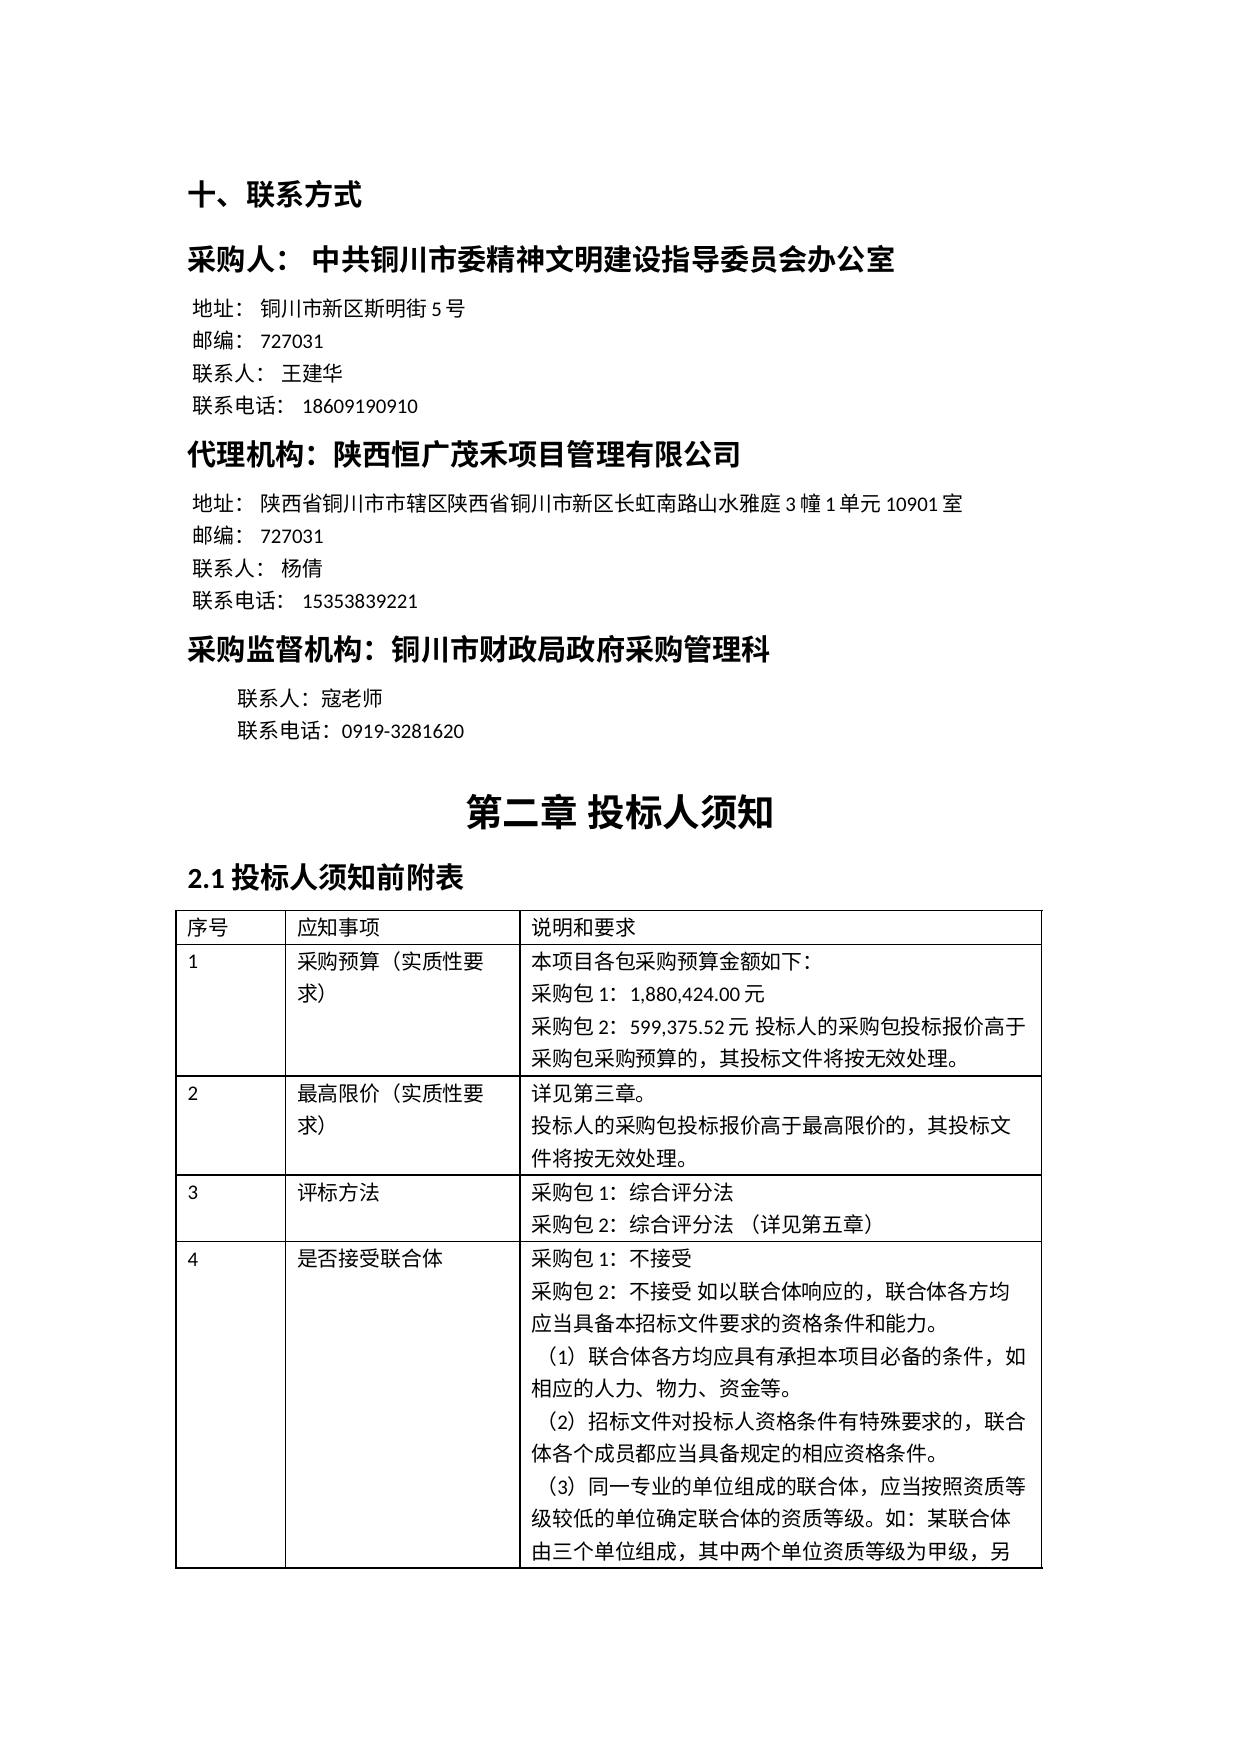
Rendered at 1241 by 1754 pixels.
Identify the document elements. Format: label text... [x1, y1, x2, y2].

text 联系人：寇老师 [187, 682, 1053, 714]
text 联系人： 王建华 [187, 357, 1053, 389]
table_cell 采购包1：综合评分法 采购包2：综合评分法 （详见第五章） [521, 1176, 1041, 1241]
table_cell 评标方法 [286, 1176, 519, 1241]
text 采购监督机构：铜川市财政局政府采购管理科 [187, 617, 1053, 682]
table_cell 2 [177, 1077, 285, 1174]
text 采购人： 中共铜川市委精神文明建设指导委员会办公室 [187, 227, 1053, 292]
text 联系电话：0919-3281620 [187, 714, 1053, 747]
table_cell 本项目各包采购预算金额如下： 采购包1：1,880,424.00元 采购包2：599,375.52元 投标人的采购包投标报价高于采购包采购预算的，其投标文件将按无效处理。 [521, 945, 1041, 1075]
table_cell 采购预算（实质性要求） [286, 945, 519, 1075]
table_cell 4 [177, 1242, 285, 1567]
table_cell 详见第三章。 投标人的采购包投标报价高于最高限价的，其投标文件将按无效处理。 [521, 1077, 1041, 1174]
text 地址： 铜川市新区斯明街5号 [187, 292, 1053, 324]
text 十、联系方式 [187, 162, 1053, 227]
text 2.1投标人须知前附表 [187, 844, 1053, 909]
text 邮编： 727031 [187, 519, 1053, 552]
text 地址： 陕西省铜川市市辖区陕西省铜川市新区长虹南路山水雅庭3幢1单元10901室 [187, 487, 1053, 519]
text 代理机构：陕西恒广茂禾项目管理有限公司 [187, 422, 1053, 487]
text 联系电话： 18609190910 [187, 389, 1053, 422]
table_cell 3 [177, 1176, 285, 1241]
table_header 应知事项 [286, 911, 519, 943]
table_cell 1 [177, 945, 285, 1075]
text 第二章 投标人须知 [187, 779, 1053, 844]
table_header 序号 [177, 911, 285, 943]
table_cell 是否接受联合体 [286, 1242, 519, 1567]
text 联系人： 杨倩 [187, 552, 1053, 584]
text 联系电话： 15353839221 [187, 584, 1053, 617]
table_header 说明和要求 [521, 911, 1041, 943]
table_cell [521, 1242, 1041, 1567]
table_cell 最高限价（实质性要求） [286, 1077, 519, 1174]
text 邮编： 727031 [187, 324, 1053, 357]
